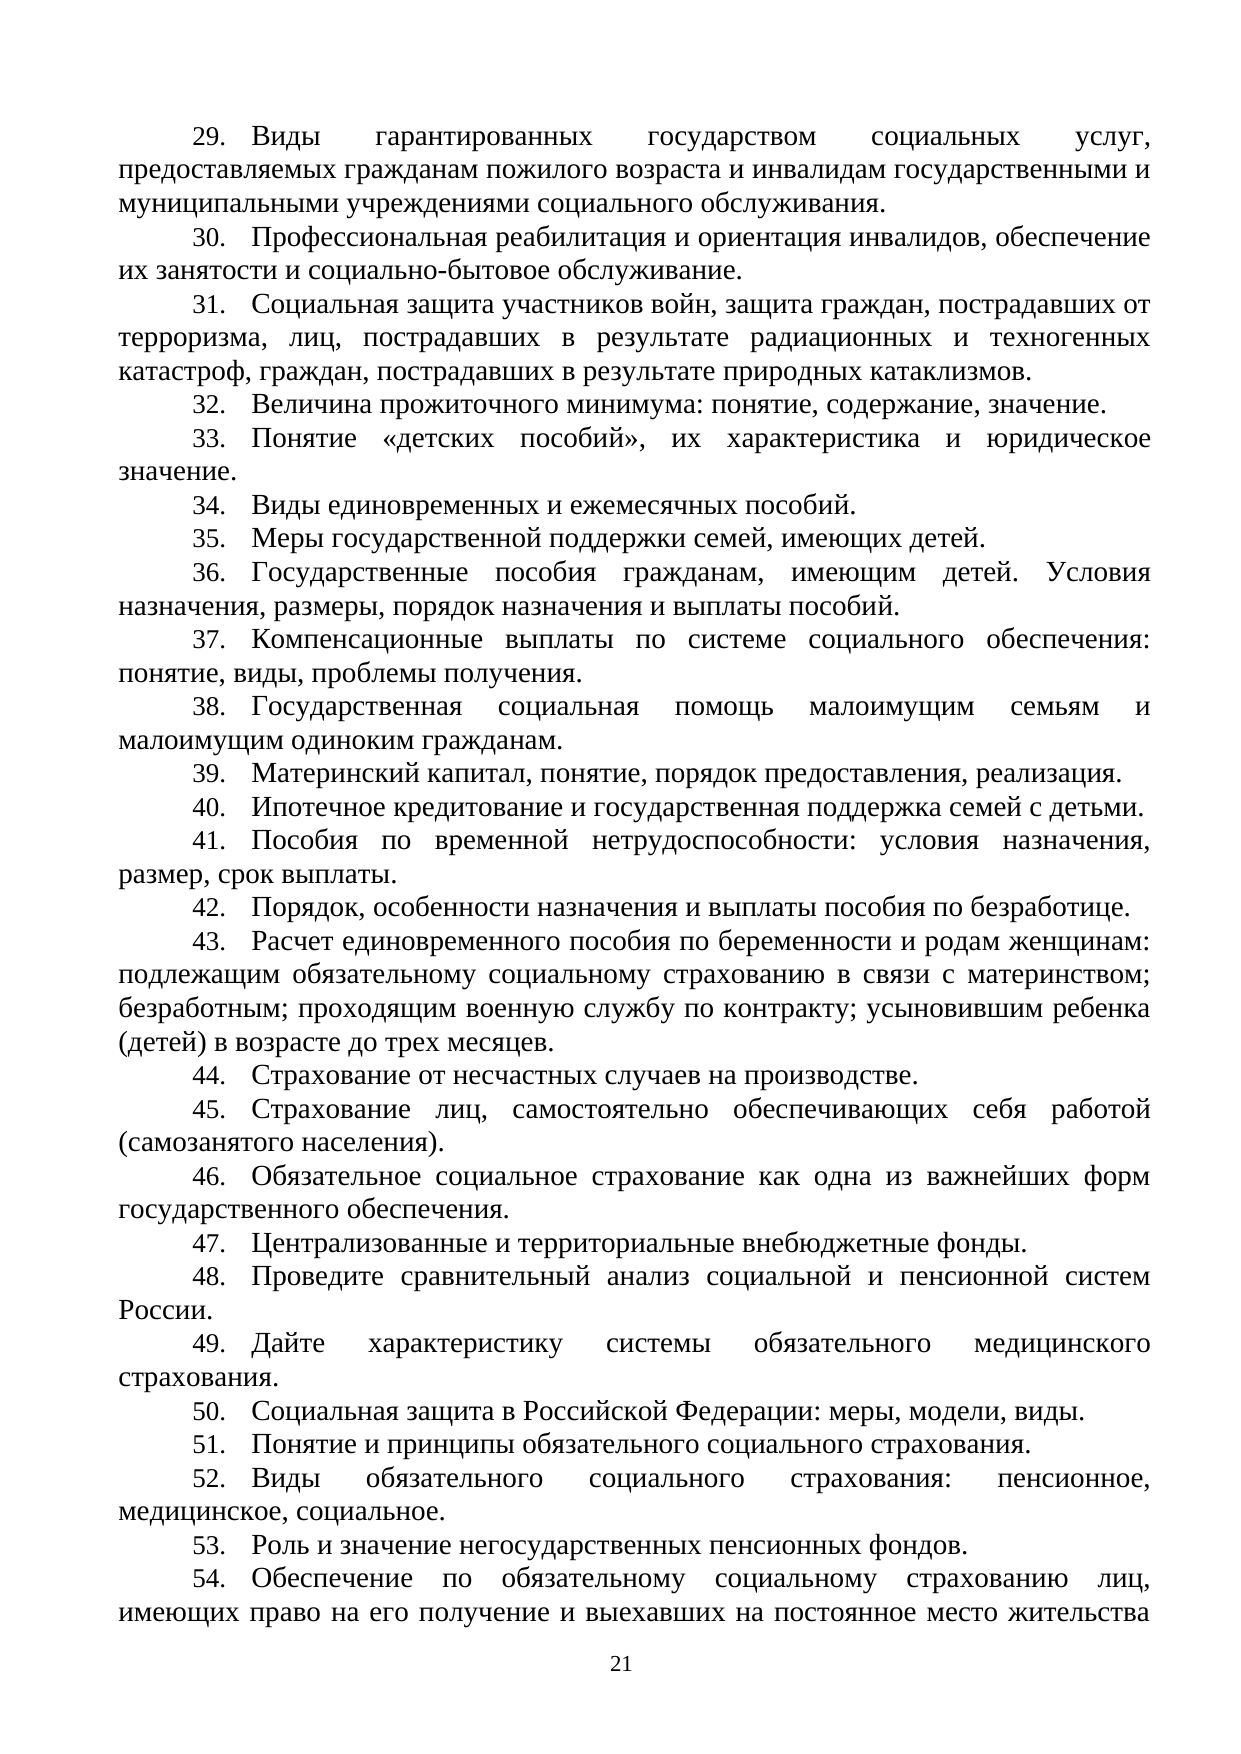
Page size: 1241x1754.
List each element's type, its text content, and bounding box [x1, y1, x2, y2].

list Профессиональная реабилитация и ориентация инвалидов, обеспечение их занятости и социально-бытовое обслуживание. [118, 219, 1152, 286]
list Дайте характеристику системы обязательного медицинского страхования. [118, 1326, 1152, 1393]
list Ипотечное кредитование и государственная поддержка семей с детьми. [118, 789, 1152, 822]
list Компенсационные выплаты по системе социального обеспечения: понятие, виды, проблемы получения. [118, 621, 1152, 688]
list Обязательное социальное страхование как одна из важнейших форм государственного обеспечения. [118, 1158, 1152, 1225]
list Величина прожиточного минимума: понятие, содержание, значение. [118, 386, 1152, 420]
list Понятие и принципы обязательного социального страхования. [118, 1426, 1152, 1460]
list Страхование лиц, самостоятельно обеспечивающих себя работой (самозанятого населения). [118, 1091, 1152, 1158]
list Меры государственной поддержки семей, имеющих детей. [118, 521, 1152, 554]
list Страхование от несчастных случаев на производстве. [118, 1057, 1152, 1091]
list Материнский капитал, понятие, порядок предоставления, реализация. [118, 755, 1152, 789]
list Централизованные и территориальные внебюджетные фонды. [118, 1225, 1152, 1258]
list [118, 1560, 1152, 1627]
list Социальная защита участников войн, защита граждан, пострадавших от терроризма, лиц, пострадавших в результате радиационных и техногенных катастроф, граждан, пострадавших в результате природных катаклизмов. [118, 286, 1152, 386]
list Понятие «детских пособий», их характеристика и юридическое значение. [118, 420, 1152, 487]
list Роль и значение негосударственных пенсионных фондов. [118, 1527, 1152, 1560]
list Виды единовременных и ежемесячных пособий. [118, 487, 1152, 521]
list Социальная защита в Российской Федерации: меры, модели, виды. [118, 1393, 1152, 1426]
list Расчет единовременного пособия по беременности и родам женщинам: подлежащим обязательному социальному страхованию в связи с материнством; безработным; проходящим военную службу по контракту; усыновившим ребенка (детей) в возрасте до трех месяцев. [118, 923, 1152, 1057]
list Порядок, особенности назначения и выплаты пособия по безработице. [118, 889, 1152, 923]
list Государственные пособия гражданам, имеющим детей. Условия назначения, размеры, порядок назначения и выплаты пособий. [118, 554, 1152, 621]
list Государственная социальная помощь малоимущим семьям и малоимущим одиноким гражданам. [118, 688, 1152, 755]
list Виды гарантированных государством социальных услуг, предоставляемых гражданам пожилого возраста и инвалидам государственными и муниципальными учреждениями социального обслуживания. [118, 118, 1152, 219]
list Проведите сравнительный анализ социальной и пенсионной систем России. [118, 1258, 1152, 1326]
list Виды обязательного социального страхования: пенсионное, медицинское, социальное. [118, 1460, 1152, 1527]
list Пособия по временной нетрудоспособности: условия назначения, размер, срок выплаты. [118, 822, 1152, 889]
